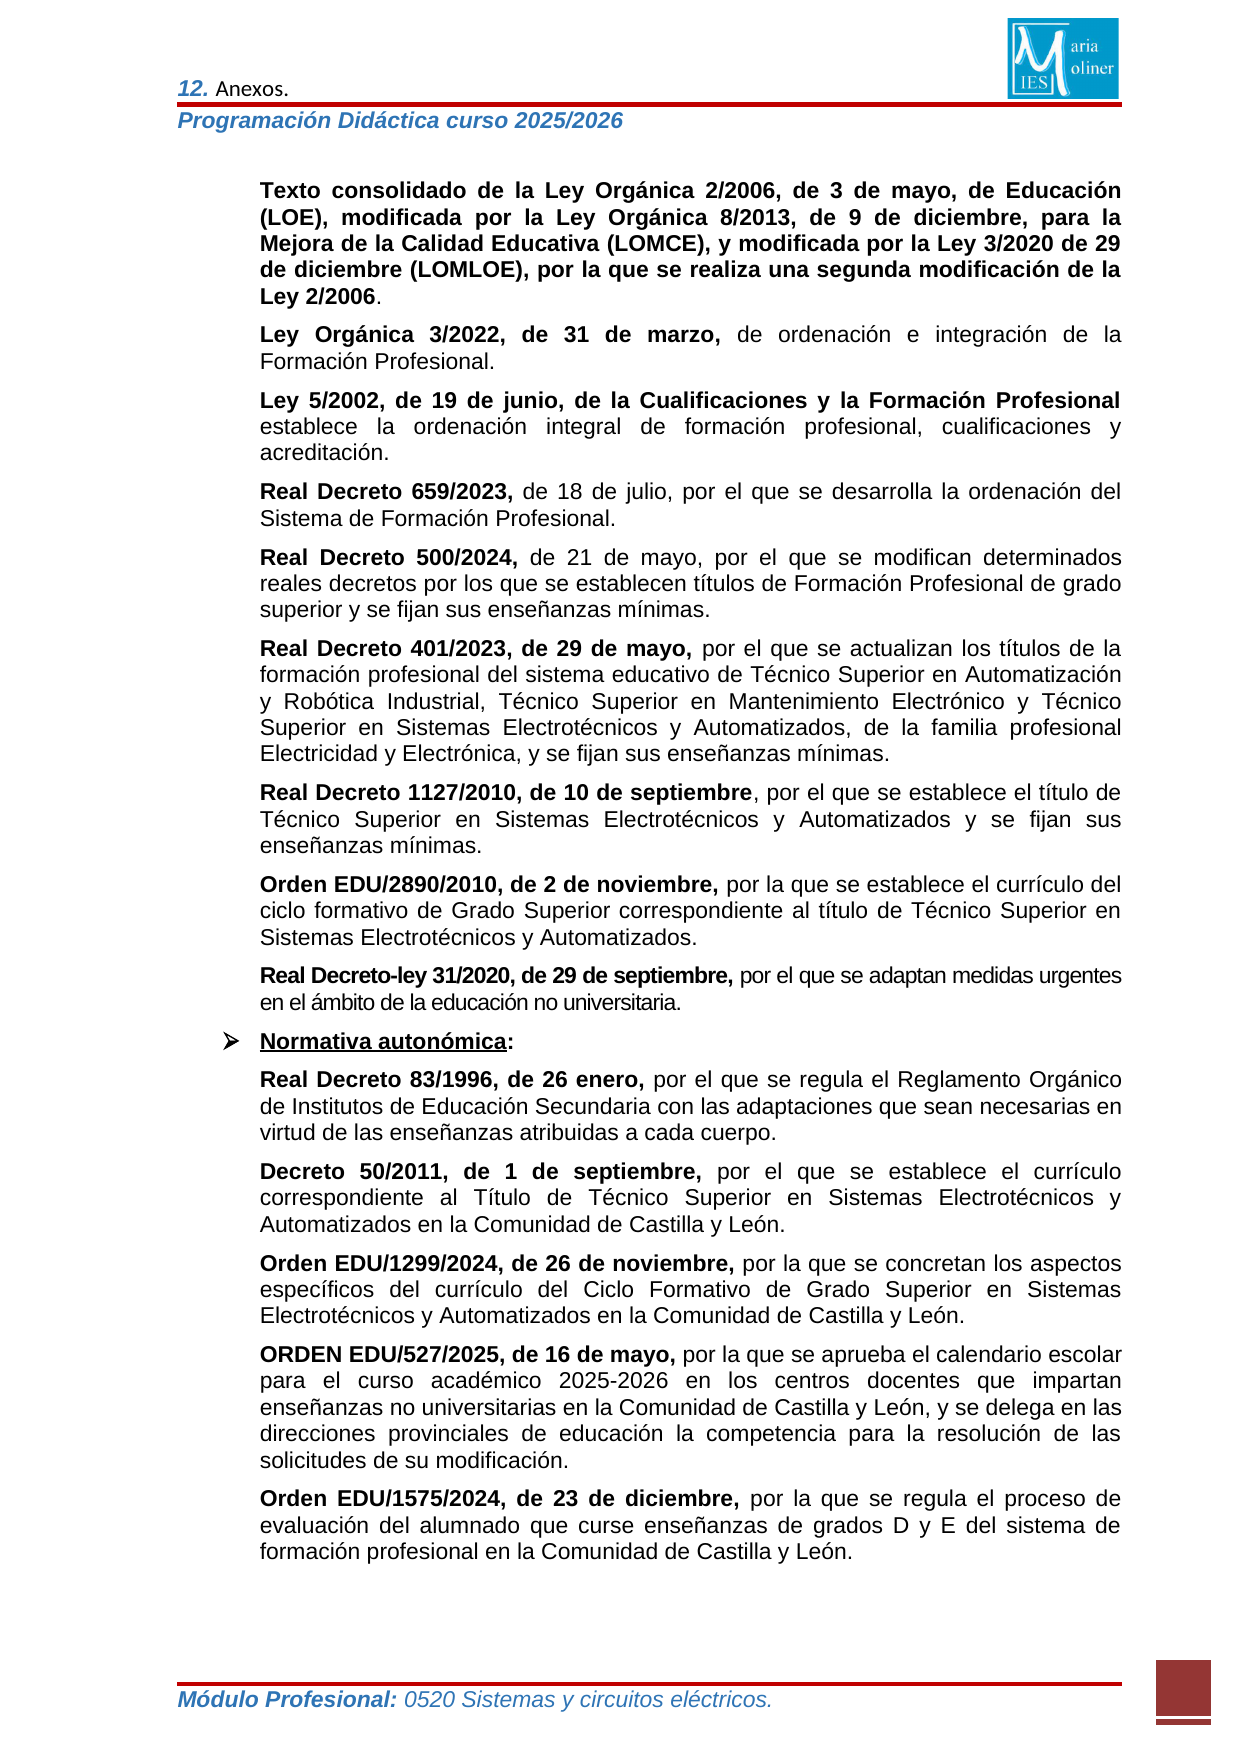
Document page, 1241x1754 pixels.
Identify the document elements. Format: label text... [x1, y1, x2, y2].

list Ley 5/2002, de 19 de junio, de la Cualificaciones y la Formación Profesional establece la ordenación integral de formación profesional, cualificaciones y acreditación. [259, 387, 1122, 466]
list ORDEN EDU/527/2025, de 16 de mayo, por la que se aprueba el calendario escolar para el curso académico 2025-2026 en los centros docentes que impartan enseñanzas no universitarias en la Comunidad de Castilla y León, y se delega en las direcciones provinciales de educación la competencia para la resolución de las solicitudes de su modificación. [259, 1341, 1122, 1473]
list Normativa autonómica: [222, 1028, 1122, 1054]
list Real Decreto 1127/2010, de 10 de septiembre, por el que se establece el título de Técnico Superior en Sistemas Electrotécnicos y Automatizados y se fijan sus enseñanzas mínimas. [259, 779, 1122, 858]
list Real Decreto-ley 31/2020, de 29 de septiembre, por el que se adaptan medidas urgentes en el ámbito de la educación no universitaria. [259, 962, 1122, 1015]
list Texto consolidado de la Ley Orgánica 2/2006, de 3 de mayo, de Educación (LOE), modificada por la Ley Orgánica 8/2013, de 9 de diciembre, para la Mejora de la Calidad Educativa (LOMCE), y modificada por la Ley 3/2020 de 29 de diciembre (LOMLOE), por la que se realiza una segunda modificación de la Ley 2/2006. [259, 177, 1122, 309]
list Real Decreto 401/2023, de 29 de mayo, por el que se actualizan los títulos de la formación profesional del sistema educativo de Técnico Superior en Automatización y Robótica Industrial, Técnico Superior en Mantenimiento Electrónico y Técnico Superior en Sistemas Electrotécnicos y Automatizados, de la familia profesional Electricidad y Electrónica, y se fijan sus enseñanzas mínimas. [259, 635, 1122, 767]
list Real Decreto 500/2024, de 21 de mayo, por el que se modifican determinados reales decretos por los que se establecen títulos de Formación Profesional de grado superior y se fijan sus enseñanzas mínimas. [259, 543, 1122, 622]
picture [1091, 45, 1098, 51]
list Real Decreto 83/1996, de 26 enero, por el que se regula el Reglamento Orgánico de Institutos de Educación Secundaria con las adaptaciones que sean necesarias en virtud de las enseñanzas atribuidas a cada cuerpo. [259, 1066, 1122, 1146]
list Real Decreto 659/2023, de 18 de julio, por el que se desarrolla la ordenación del Sistema de Formación Profesional. [259, 478, 1122, 531]
list Orden EDU/1299/2024, de 26 de noviembre, por la que se concretan los aspectos específicos del currículo del Ciclo Formativo de Grado Superior en Sistemas Electrotécnicos y Automatizados en la Comunidad de Castilla y León. [259, 1249, 1122, 1329]
list Ley Orgánica 3/2022, de 31 de marzo, de ordenación e integración de la Formación Profesional. [259, 321, 1122, 374]
text Decreto 50/2011, de 1 de septiembre, por el que se establece el currículo correspondiente al Título de Técnico Superior en Sistemas Electrotécnicos y Automatizados en la Comunidad de Castilla y León. [259, 1158, 1122, 1237]
text Orden EDU/1575/2024, de 23 de diciembre, por la que se regula el proceso de evaluación del alumnado que curse enseñanzas de grados D y E del sistema de formación profesional en la Comunidad de Castilla y León. [259, 1485, 1122, 1564]
picture [1092, 66, 1098, 73]
picture [1013, 24, 1070, 96]
list Orden EDU/2890/2010, de 2 de noviembre, por la que se establece el currículo del ciclo formativo de Grado Superior correspondiente al título de Técnico Superior en Sistemas Electrotécnicos y Automatizados. [259, 871, 1122, 950]
